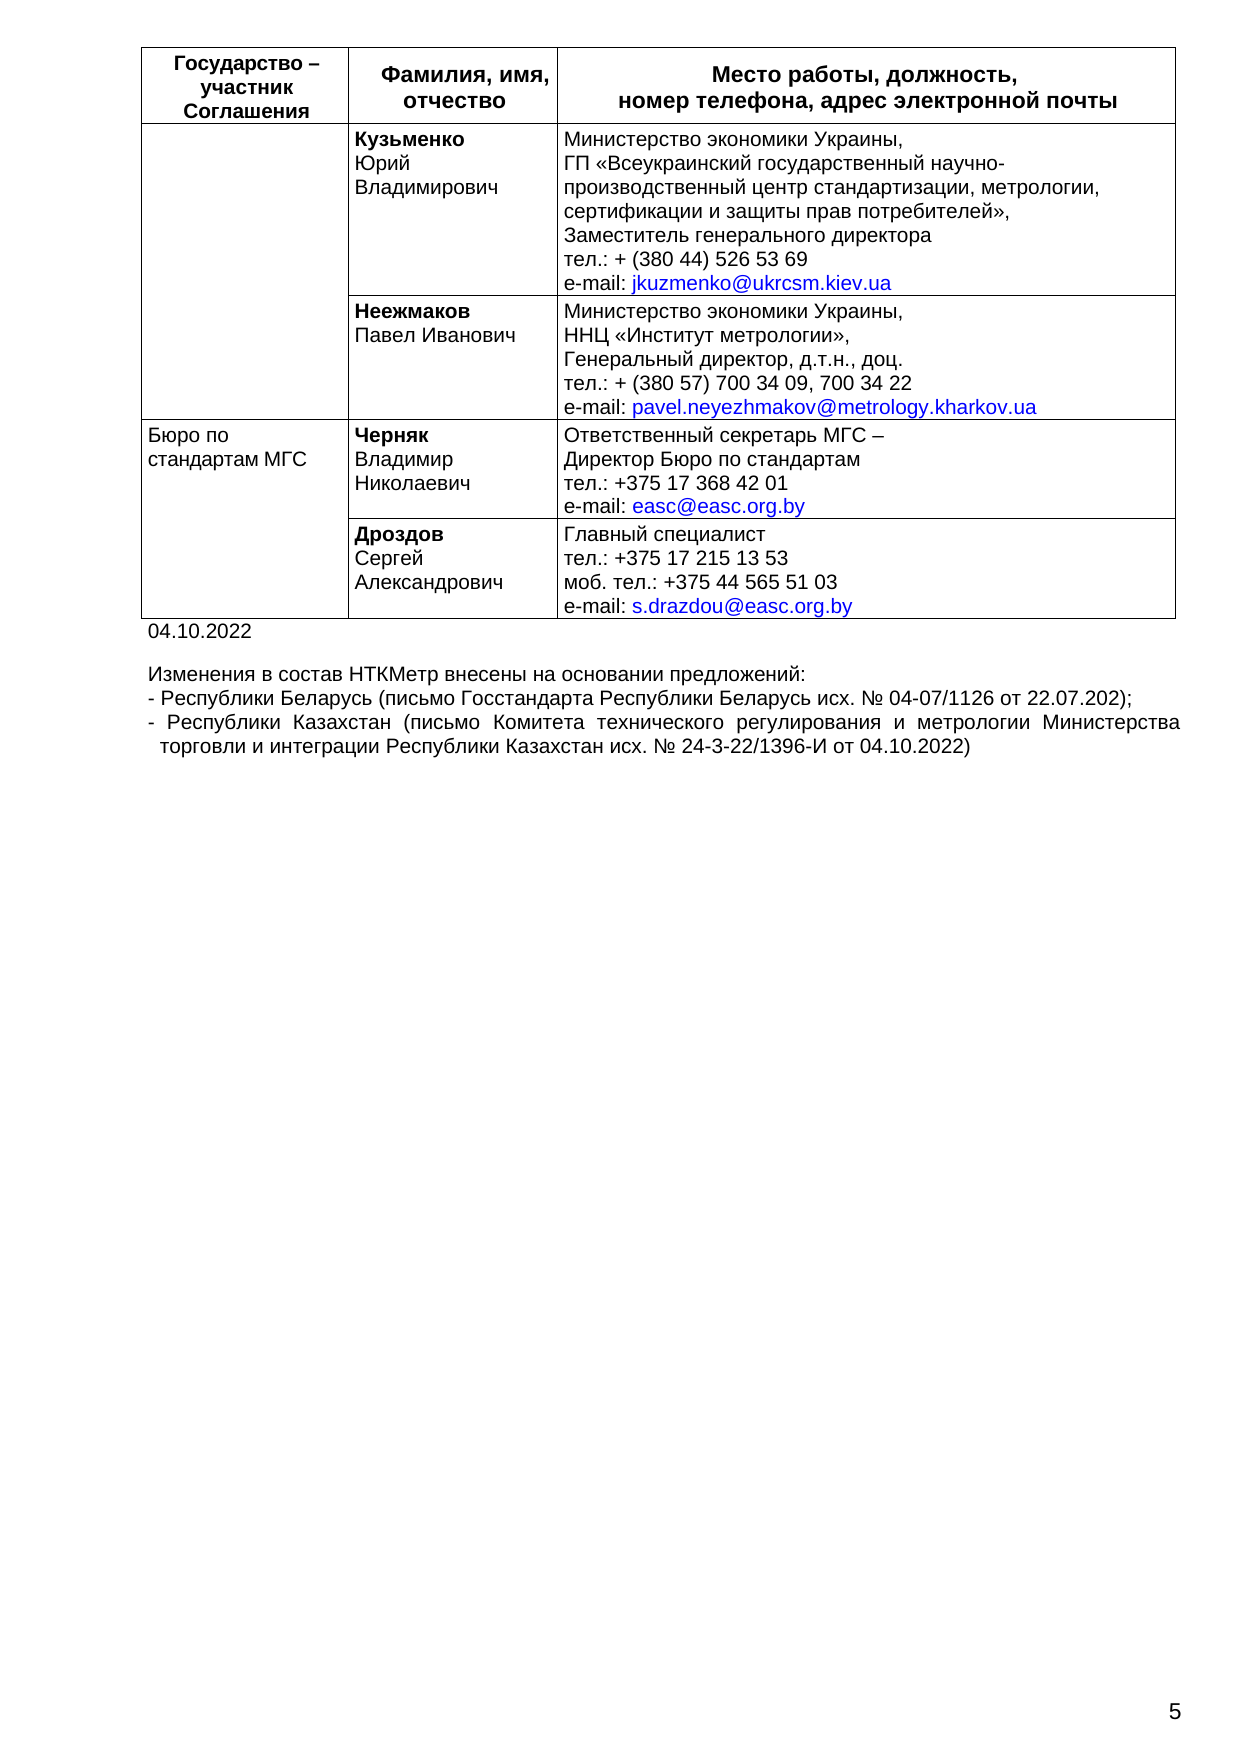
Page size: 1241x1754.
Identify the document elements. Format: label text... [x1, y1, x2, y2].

text Изменения в состав НТКМетр внесены на основании предложений: [148, 662, 1181, 686]
table_header Государство – участник Соглашения [142, 48, 348, 123]
table_header Фамилия, имя, отчество [349, 48, 557, 123]
table_cell Ответственный секретарь МГС – Директор Бюро по стандартам тел.: +375 17 368 42 01 е-mail: easc@easc.org.by [558, 420, 1175, 518]
table_cell Черняк Владимир Николаевич [349, 420, 557, 518]
table_header Место работы, должность, номер телефона, адрес электронной почты [558, 48, 1175, 123]
table_cell Министерство экономики Украины, ГП «Всеукраинский государственный научно-производственный центр стандартизации, метрологии, сертификации и защиты прав потребителей», Заместитель генерального директора тел.: + (380 44) 526 53 69 е-mail: jkuzmenko@ukrcsm.kiev.ua [558, 124, 1175, 295]
table_cell Неежмаков Павел Иванович [349, 296, 557, 418]
table_cell Министерство экономики Украины, ННЦ «Институт метрологии», Генеральный директор, д.т.н., доц. тел.: + (380 57) 700 34 09, 700 34 22 e-mail: pavel.neyezhmakov@metrology.kharkov.ua [558, 296, 1175, 418]
table_cell Дроздов Сергей Александрович [349, 519, 557, 618]
table_cell Главный специалист тел.: +375 17 215 13 53 моб. тел.: +375 44 565 51 03 e-mail: s.drazdou@easc.org.by [558, 519, 1175, 618]
text - Республики Казахстан (письмо Комитета технического регулирования и метрологии Министерства торговли и интеграции Республики Казахстан исх. № 24-3-22/1396-И от 04.10.2022) [148, 710, 1181, 758]
text 04.10.2022 [148, 619, 1181, 643]
text - Республики Беларусь (письмо Госстандарта Республики Беларусь исх. № 04-07/1126 от 22.07.202); [148, 686, 1181, 710]
table_cell Бюро по стандартам МГС [142, 420, 348, 618]
table_cell Кузьменко Юрий Владимирович [349, 124, 557, 295]
